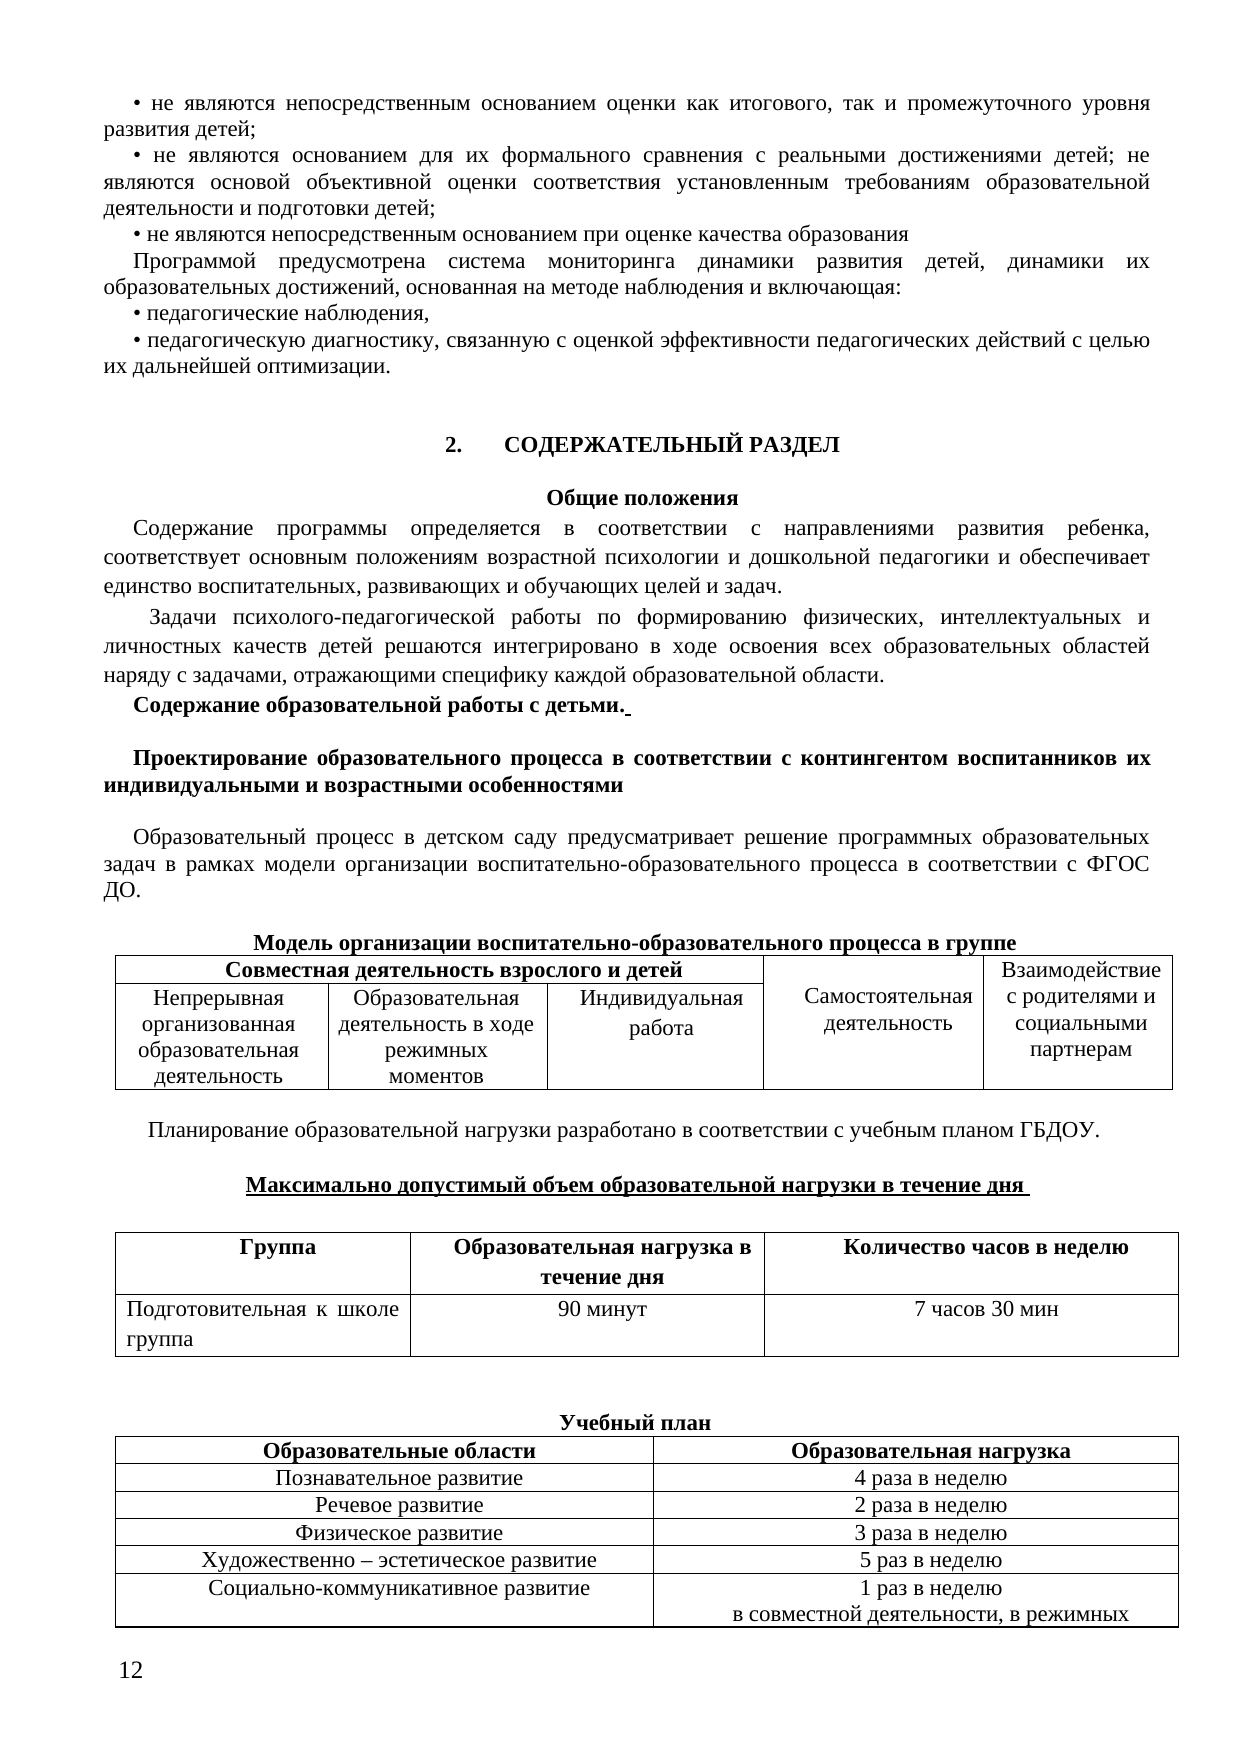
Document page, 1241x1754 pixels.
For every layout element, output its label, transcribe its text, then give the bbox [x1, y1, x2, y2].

table_cell 90 минут [411, 1295, 764, 1356]
table_header Совместная деятельность взрослого и детей [116, 956, 763, 982]
table_cell 4 раза в неделю [654, 1464, 1178, 1491]
table_cell Художественно – эстетическое развитие [116, 1546, 653, 1573]
table_cell Непрерывная организованная образовательная деятельность [116, 984, 328, 1089]
text Проектирование образовательного процесса в соответствии с контингентом воспитанников их индивидуальными и возрастными особенностями [103, 744, 1152, 797]
table_cell Подготовительная к школе группа [116, 1295, 410, 1356]
table_header Взаимодействие с родителями и социальными партнерам [984, 956, 1172, 1089]
table_header Самостоятельная деятельность [764, 956, 983, 1089]
table_cell Познавательное развитие [116, 1464, 653, 1491]
table_header Группа [116, 1233, 410, 1294]
table_cell 3 раза в неделю [654, 1519, 1178, 1545]
text • педагогические наблюдения, [103, 299, 1152, 326]
text Задачи психолого-педагогической работы по формированию физических, интеллектуальных и личностных качеств детей решаются интегрировано в ходе освоения всех образовательных областей наряду с задачами, отражающими специфику каждой образовательной области. [103, 603, 1152, 688]
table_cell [116, 1574, 653, 1626]
text Программой предусмотрена система мониторинга динамики развития детей, динамики их образовательных достижений, основанная на методе наблюдения и включающая: [103, 247, 1152, 299]
table_cell 2 раза в неделю [654, 1492, 1178, 1518]
table_cell Индивидуальная работа [548, 984, 763, 1089]
table_header Образовательные области [116, 1437, 653, 1463]
text Модель организации воспитательно-образовательного процесса в группе [148, 929, 1122, 955]
text • не являются непосредственным основанием при оценке качества образования [103, 220, 1152, 247]
text Содержание программы определяется в соответствии с направлениями развития ребенка, соответствует основным положениям возрастной психологии и дошкольной педагогики и обеспечивает единство воспитательных, развивающих и обучающих целей и задач. [103, 514, 1152, 599]
text Учебный план [148, 1409, 1122, 1436]
table_cell Физическое развитие [116, 1519, 653, 1545]
table_cell Речевое развитие [116, 1492, 653, 1518]
text Образовательный процесс в детском саду предусматривает решение программных образовательных задач в рамках модели организации воспитательно-образовательного процесса в соответствии с ФГОС ДО. [103, 823, 1152, 902]
text Общие положения [103, 484, 1152, 510]
table_header Количество часов в неделю [765, 1233, 1178, 1294]
table_cell Образовательная деятельность в ходе режимных моментов [329, 984, 547, 1089]
table_header Образовательная нагрузка [654, 1437, 1178, 1463]
text Содержание образовательной работы с детьми. [103, 692, 1152, 718]
text • педагогическую диагностику, связанную с оценкой эффективности педагогических действий с целью их дальнейшей оптимизации. [103, 326, 1152, 378]
text • не являются непосредственным основанием оценки как итогового, так и промежуточного уровня развития детей; [103, 89, 1152, 141]
text Планирование образовательной нагрузки разработано в соответствии с учебным планом ГБДОУ. [148, 1116, 1122, 1143]
table_cell 5 раз в неделю [654, 1546, 1178, 1573]
table_cell 7 часов 30 мин [765, 1295, 1178, 1356]
text • не являются основанием для их формального сравнения с реальными достижениями детей; не являются основой объективной оценки соответствия установленным требованиям образовательной деятельности и подготовки детей; [103, 141, 1152, 220]
table_header Образовательная нагрузка в течение дня [411, 1233, 764, 1294]
list СОДЕРЖАТЕЛЬНЫЙ РАЗДЕЛ [103, 431, 1152, 458]
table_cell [654, 1574, 1178, 1626]
text Максимально допустимый объем образовательной нагрузки в течение дня [148, 1171, 1122, 1198]
